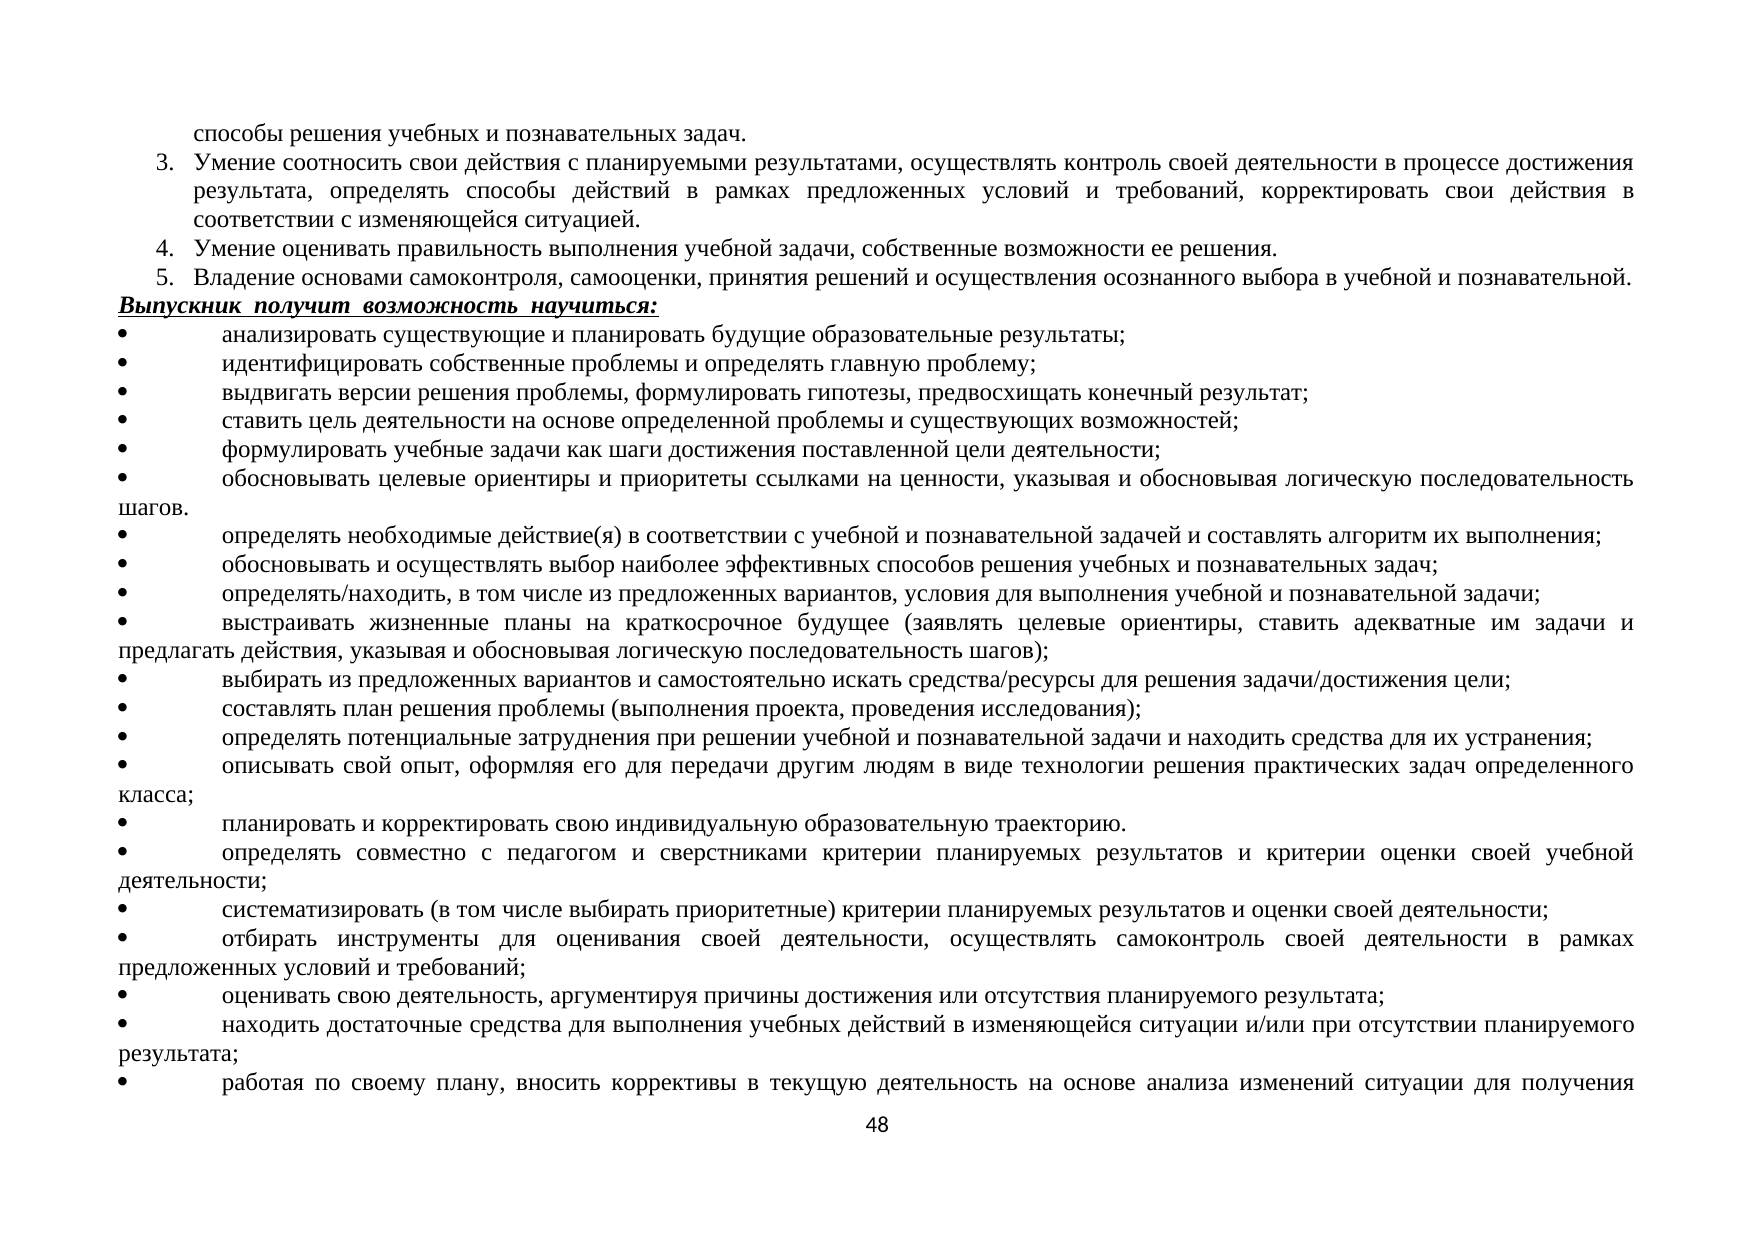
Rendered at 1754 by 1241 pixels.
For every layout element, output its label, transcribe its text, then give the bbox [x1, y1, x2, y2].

list определять необходимые действие(я) в соответствии с учебной и познавательной задачей и составлять алгоритм их выполнения; [118, 521, 1636, 549]
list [156, 118, 1636, 147]
list описывать свой опыт, оформляя его для передачи другим людям в виде технологии решения практических задач определенного класса; [118, 751, 1636, 808]
list Умение оценивать правильность выполнения учебной задачи, собственные возможности ее решения. [156, 233, 1636, 262]
list идентифицировать собственные проблемы и определять главную проблему; [118, 348, 1636, 377]
list составлять план решения проблемы (выполнения проекта, проведения исследования); [118, 693, 1636, 722]
list определять совместно с педагогом и сверстниками критерии планируемых результатов и критерии оценки своей учебной деятельности; [118, 837, 1636, 894]
list обосновывать и осуществлять выбор наиболее эффективных способов решения учебных и познавательных задач; [118, 549, 1636, 578]
list находить достаточные средства для выполнения учебных действий в изменяющейся ситуации и/или при отсутствии планируемого результата; [118, 1009, 1636, 1067]
list выбирать из предложенных вариантов и самостоятельно искать средства/ресурсы для решения задачи/достижения цели; [118, 664, 1636, 693]
list выстраивать жизненные планы на краткосрочное будущее (заявлять целевые ориентиры, ставить адекватные им задачи и предлагать действия, указывая и обосновывая логическую последовательность шагов); [118, 607, 1636, 664]
list выдвигать версии решения проблемы, формулировать гипотезы, предвосхищать конечный результат; [118, 377, 1636, 406]
text Выпускник получит возможность научиться: [118, 291, 1636, 319]
list Владение основами самоконтроля, самооценки, принятия решений и осуществления осознанного выбора в учебной и познавательной. [156, 262, 1636, 291]
list ставить цель деятельности на основе определенной проблемы и существующих возможностей; [118, 406, 1636, 434]
list формулировать учебные задачи как шаги достижения поставленной цели деятельности; [118, 434, 1636, 463]
list определять потенциальные затруднения при решении учебной и познавательной задачи и находить средства для их устранения; [118, 722, 1636, 751]
list определять/находить, в том числе из предложенных вариантов, условия для выполнения учебной и познавательной задачи; [118, 578, 1636, 607]
list анализировать существующие и планировать будущие образовательные результаты; [118, 319, 1636, 348]
list Умение соотносить свои действия с планируемыми результатами, осуществлять контроль своей деятельности в процессе достижения результата, определять способы действий в рамках предложенных условий и требований, корректировать свои действия в соответствии с изменяющейся ситуацией. [156, 147, 1636, 233]
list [118, 1067, 1636, 1096]
list обосновывать целевые ориентиры и приоритеты ссылками на ценности, указывая и обосновывая логическую последовательность шагов. [118, 463, 1636, 521]
list систематизировать (в том числе выбирать приоритетные) критерии планируемых результатов и оценки своей деятельности; [118, 894, 1636, 923]
list отбирать инструменты для оценивания своей деятельности, осуществлять самоконтроль своей деятельности в рамках предложенных условий и требований; [118, 923, 1636, 981]
list оценивать свою деятельность, аргументируя причины достижения или отсутствия планируемого результата; [118, 981, 1636, 1009]
list планировать и корректировать свою индивидуальную образовательную траекторию. [118, 808, 1636, 837]
